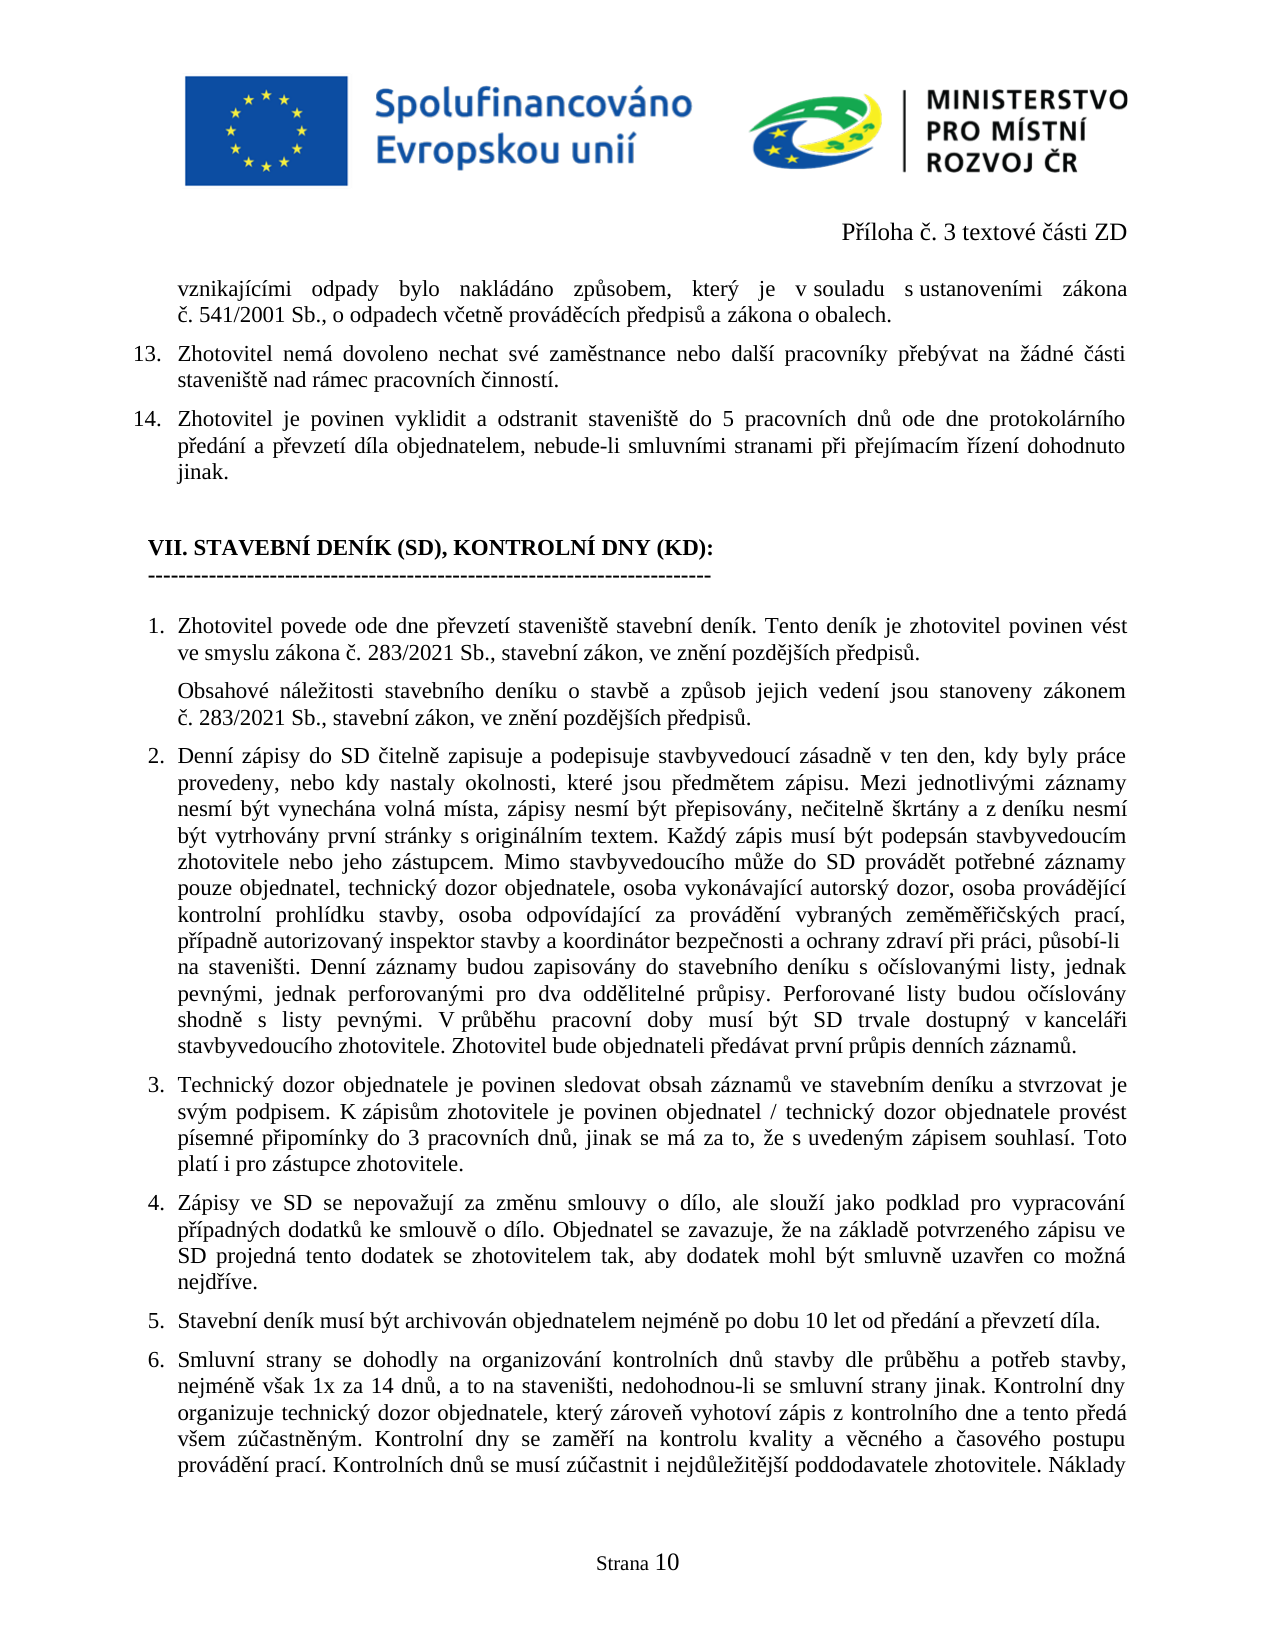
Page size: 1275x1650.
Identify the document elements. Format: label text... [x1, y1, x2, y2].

picture [182, 73, 1128, 189]
text 1. Zhotovitel povede ode dne převzetí staveniště stavební deník. Tento deník je zhotovitel povinen vést ve smyslu zákona č. 283/2021 Sb., stavební zákon, ve znění pozdějších předpisů. [148, 612, 1137, 665]
list Denní zápisy do SD čitelně zapisuje a podepisuje stavbyvedoucí zásadně v ten den, kdy byly práce provedeny, nebo kdy nastaly okolnosti, které jsou předmětem zápisu. Mezi jednotlivými záznamy nesmí být vynechána volná místa, zápisy nesmí být přepisovány, nečitelně škrtány a z deníku nesmí být vytrhovány první stránky s originálním textem. Každý zápis musí být podepsán stavbyvedoucím zhotovitele nebo jeho zástupcem. Mimo stavbyvedoucího může do SD provádět potřebné záznamy pouze objednatel, technický dozor objednatele, osoba vykonávající autorský dozor, osoba provádějící kontrolní prohlídku stavby, osoba odpovídající za provádění vybraných zeměměřičských prací, případně autorizovaný inspektor stavby a koordinátor bezpečnosti a ochrany zdraví při práci, působí-li na staveništi. Denní záznamy budou zapisovány do stavebního deníku s očíslovanými listy, jednak pevnými, jednak perforovanými pro dva oddělitelné průpisy. Perforované listy budou očíslovány shodně s listy pevnými. V průběhu pracovní doby musí být SD trvale dostupný v kanceláři stavbyvedoucího zhotovitele. Zhotovitel bude objednateli předávat první průpis denních záznamů. [148, 743, 1127, 1059]
list Zápisy ve SD se nepovažují za změnu smlouvy o dílo, ale slouží jako podklad pro vypracování případných dodatků ke smlouvě o dílo. Objednatel se zavazuje, že na základě potvrzeného zápisu ve SD projedná tento dodatek se zhotovitelem tak, aby dodatek mohl být smluvně uzavřen co možná nejdříve. [148, 1189, 1127, 1295]
list Stavební deník musí být archivován objednatelem nejméně po dobu 10 let od předání a převzetí díla. [148, 1307, 1127, 1333]
text Obsahové náležitosti stavebního deníku o stavbě a způsob jejich vedení jsou stanoveny zákonem č. 283/2021 Sb., stavební zákon, ve znění pozdějších předpisů. [177, 677, 1127, 730]
list Technický dozor objednatele je povinen sledovat obsah záznamů ve stavebním deníku a stvrzovat je svým podpisem. K zápisům zhotovitele je povinen objednatel / technický dozor objednatele provést písemné připomínky do 3 pracovních dnů, jinak se má za to, že s uvedeným zápisem souhlasí. Toto platí i pro zástupce zhotovitele. [148, 1071, 1127, 1177]
list Zhotovitel je povinen vyklidit a odstranit staveniště do 5 pracovních dnů ode dne protokolárního předání a převzetí díla objednatelem, nebude-li smluvními stranami při přejímacím řízení dohodnuto jinak. [133, 405, 1127, 484]
text VII. STAVEBNÍ DENÍK (SD), KONTROLNÍ DNY (KD): [148, 534, 1137, 561]
list Zhotovitel nemá dovoleno nechat své zaměstnance nebo další pracovníky přebývat na žádné části staveniště nad rámec pracovních činností. [133, 340, 1127, 393]
text -------------------------------------------------------------------------- [148, 561, 1137, 587]
